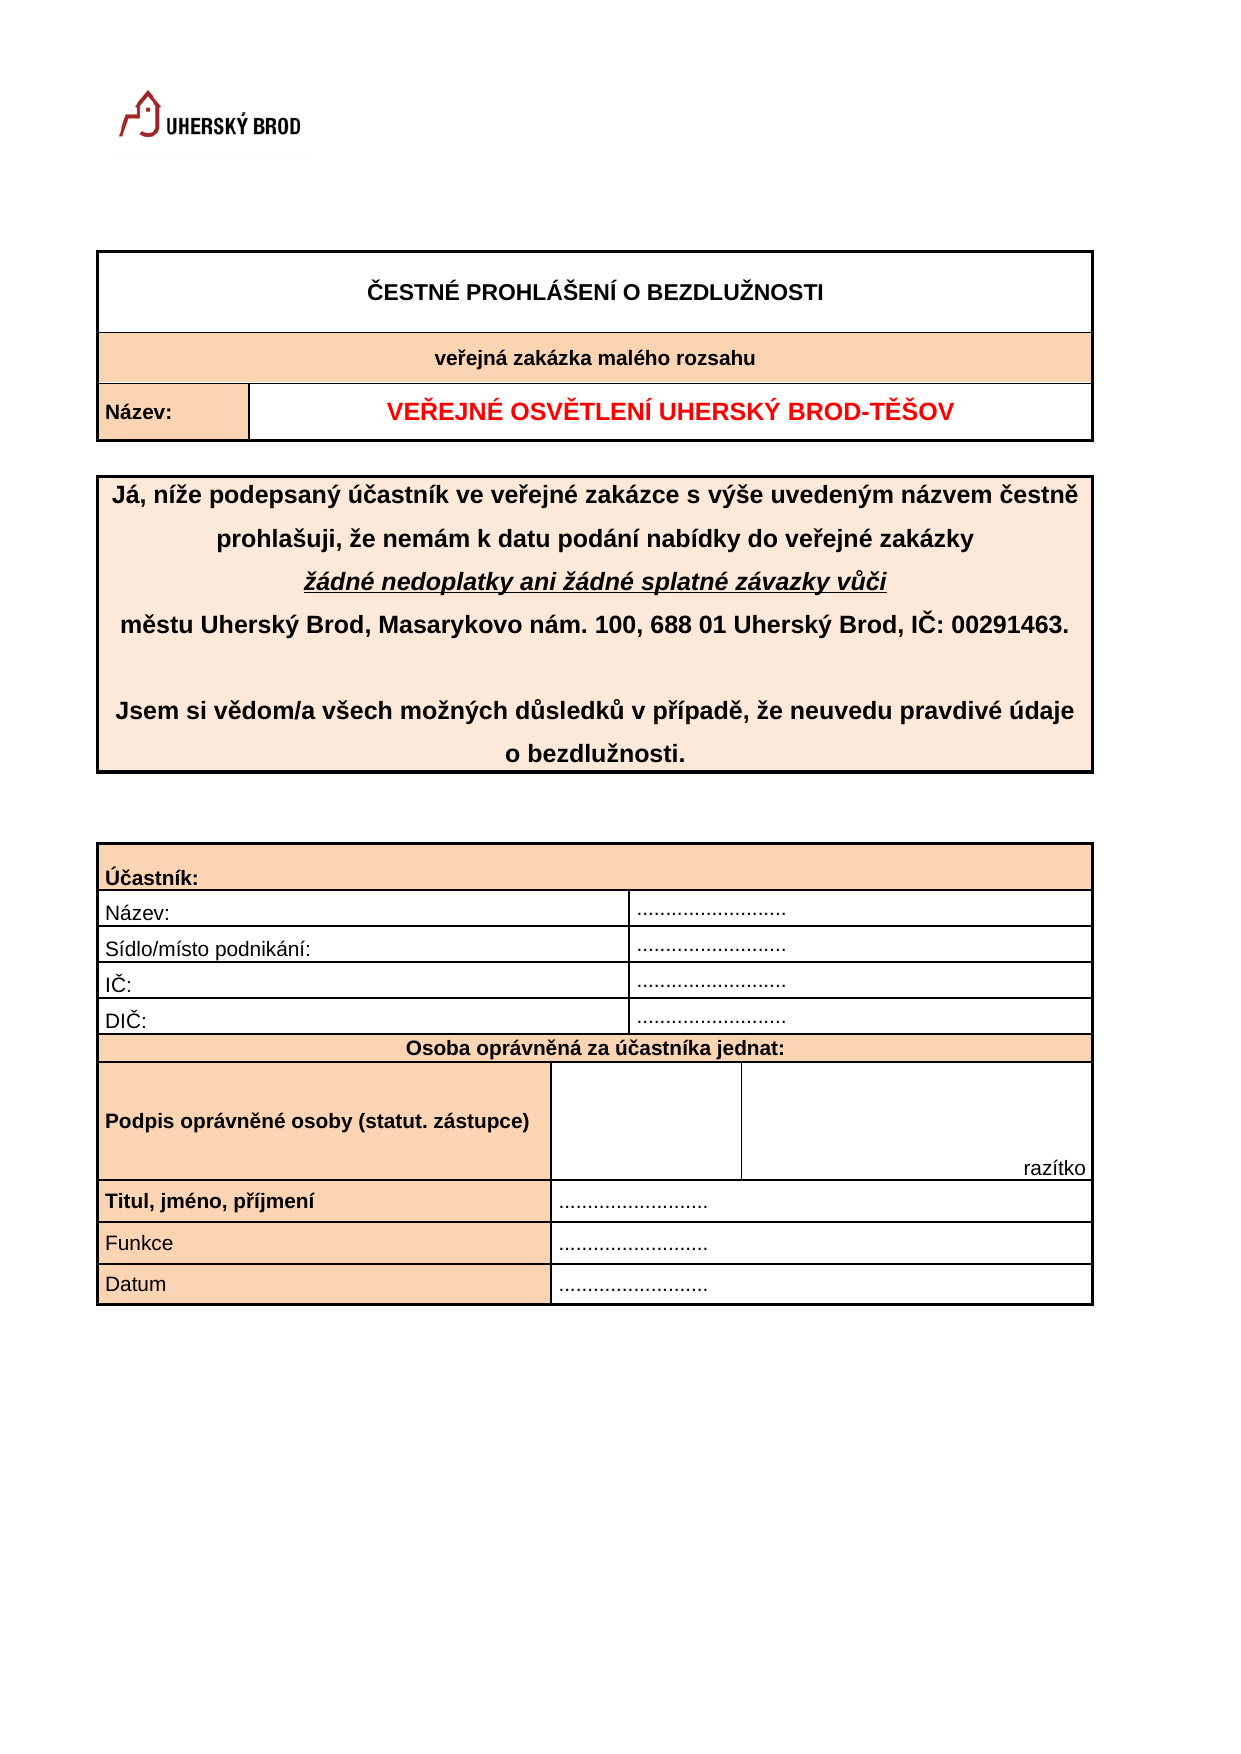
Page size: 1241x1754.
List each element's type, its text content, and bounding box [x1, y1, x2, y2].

table_cell .......................... [630, 963, 1091, 997]
table_cell Titul, jméno, příjmení [99, 1181, 550, 1221]
table_header ČESTNÉ PROHLÁŠENÍ O BEZDLUŽNOSTI [99, 253, 1091, 332]
table_cell Funkce [99, 1223, 550, 1263]
table_header Já, níže podepsaný účastník ve veřejné zakázce s výše uvedeným názvem čestně prohlašuji, že nemám k datu podání nabídky do veřejné zakázky žádné nedoplatky ani žádné splatné závazky vůči městu Uherský Brod, Masarykovo nám. 100, 688 01 Uherský Brod, IČ: 00291463. Jsem si vědom/a všech možných důsledků v případě, že neuvedu pravdivé údaje o bezdlužnosti. [99, 478, 1091, 770]
table_cell IČ: [99, 963, 628, 997]
table_cell Veřejné osvětlení Uherský Brod-Těšov [250, 384, 1091, 439]
table_cell .......................... [630, 927, 1091, 961]
table_cell .......................... [552, 1265, 1091, 1303]
table_cell Podpis oprávněné osoby (statut. zástupce) [99, 1063, 550, 1179]
table_cell .......................... [630, 891, 1091, 925]
table_cell Název: [99, 384, 248, 439]
table_cell Datum [99, 1265, 550, 1303]
table_cell .......................... [552, 1181, 1091, 1221]
table_cell veřejná zakázka malého rozsahu [99, 333, 1091, 382]
table_cell razítko [742, 1063, 1091, 1179]
table_cell Sídlo/místo podnikání: [99, 927, 628, 961]
table_cell .......................... [630, 999, 1091, 1033]
table_cell .......................... [552, 1223, 1091, 1263]
table_cell Osoba oprávněná za účastníka jednat: [99, 1035, 1091, 1061]
table_cell DIČ: [99, 999, 628, 1033]
table_header Účastník: [99, 845, 1091, 889]
table_cell Název: [99, 891, 628, 925]
picture [106, 73, 313, 155]
table_cell [552, 1063, 741, 1179]
